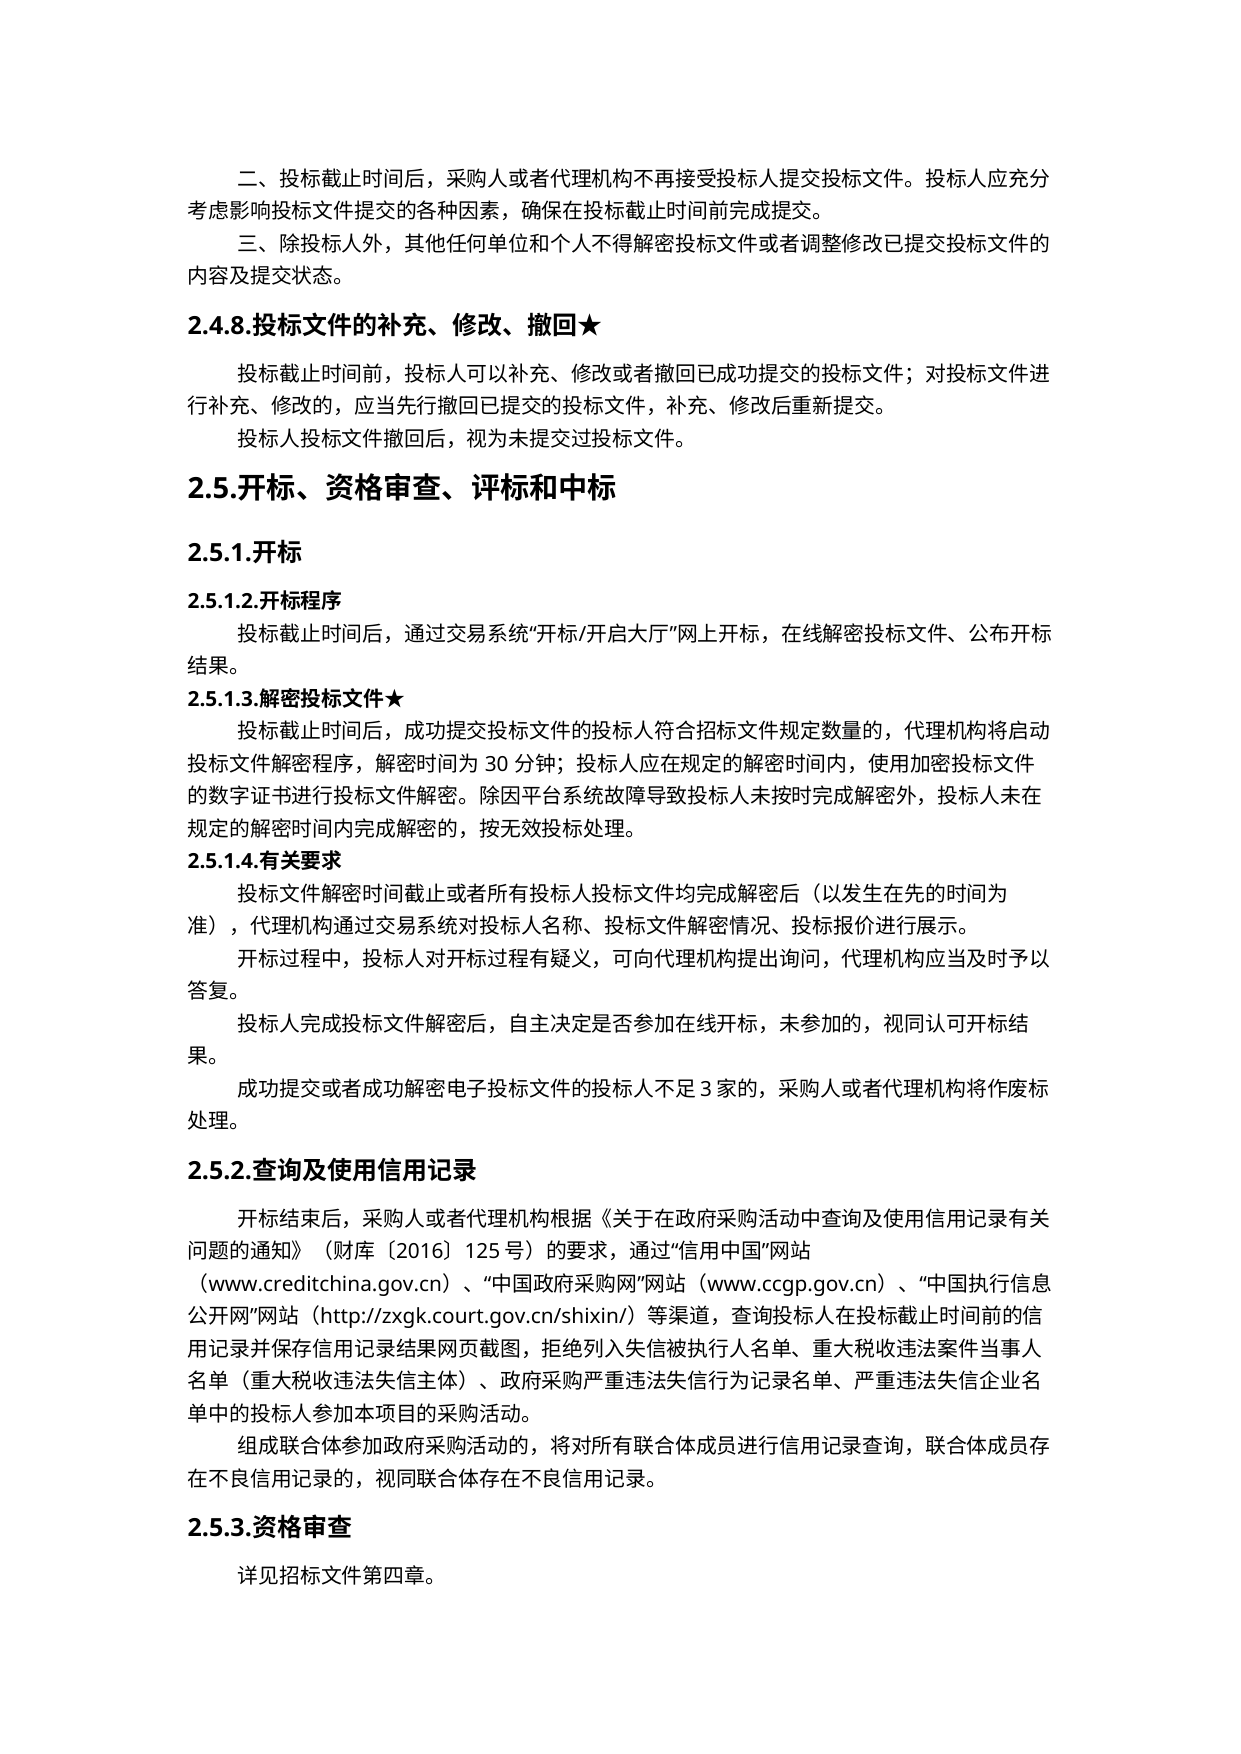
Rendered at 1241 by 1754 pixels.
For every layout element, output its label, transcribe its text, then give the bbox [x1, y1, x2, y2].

text 2.5.1.3.解密投标文件★ [187, 682, 1053, 714]
text 详见招标文件第四章。 [187, 1559, 1053, 1592]
text 2.5.开标、资格审查、评标和中标 [187, 454, 1053, 519]
text 投标截止时间后，通过交易系统“开标/开启大厅”网上开标，在线解密投标文件、公布开标结果。 [187, 617, 1053, 682]
text 投标截止时间后，成功提交投标文件的投标人符合招标文件规定数量的，代理机构将启动投标文件解密程序，解密时间为 30 分钟；投标人应在规定的解密时间内，使用加密投标文件的数字证书进行投标文件解密。除因平台系统故障导致投标人未按时完成解密外，投标人未在规定的解密时间内完成解密的，按无效投标处理。 [187, 714, 1053, 844]
text 2.5.3.资格审查 [187, 1494, 1053, 1559]
text 投标截止时间前，投标人可以补充、修改或者撤回已成功提交的投标文件；对投标文件进行补充、修改的，应当先行撤回已提交的投标文件，补充、修改后重新提交。 [187, 357, 1053, 422]
text 2.5.1.开标 [187, 519, 1053, 584]
text 成功提交或者成功解密电子投标文件的投标人不足3家的，采购人或者代理机构将作废标处理。 [187, 1072, 1053, 1137]
text 组成联合体参加政府采购活动的，将对所有联合体成员进行信用记录查询，联合体成员存在不良信用记录的，视同联合体存在不良信用记录。 [187, 1429, 1053, 1494]
text 开标结束后，采购人或者代理机构根据《关于在政府采购活动中查询及使用信用记录有关问题的通知》（财库〔2016〕125号）的要求，通过“信用中国”网站（www.creditchina.gov.cn）、“中国政府采购网”网站（www.ccgp.gov.cn）、“中国执行信息公开网”网站（http://zxgk.court.gov.cn/shixin/）等渠道，查询投标人在投标截止时间前的信用记录并保存信用记录结果网页截图，拒绝列入失信被执行人名单、重大税收违法案件当事人名单（重大税收违法失信主体）、政府采购严重违法失信行为记录名单、严重违法失信企业名单中的投标人参加本项目的采购活动。 [187, 1202, 1053, 1429]
text 投标人投标文件撤回后，视为未提交过投标文件。 [187, 422, 1053, 454]
text 2.5.1.4.有关要求 [187, 844, 1053, 877]
text 2.5.1.2.开标程序 [187, 584, 1053, 617]
text 2.5.2.查询及使用信用记录 [187, 1137, 1053, 1202]
text 投标人完成投标文件解密后，自主决定是否参加在线开标，未参加的，视同认可开标结果。 [187, 1007, 1053, 1072]
text 2.4.8.投标文件的补充、修改、撤回★ [187, 292, 1053, 357]
text 三、除投标人外，其他任何单位和个人不得解密投标文件或者调整修改已提交投标文件的内容及提交状态。 [187, 227, 1053, 292]
text 开标过程中，投标人对开标过程有疑义，可向代理机构提出询问，代理机构应当及时予以答复。 [187, 942, 1053, 1007]
text 二、投标截止时间后，采购人或者代理机构不再接受投标人提交投标文件。投标人应充分考虑影响投标文件提交的各种因素，确保在投标截止时间前完成提交。 [187, 162, 1053, 227]
text 投标文件解密时间截止或者所有投标人投标文件均完成解密后（以发生在先的时间为准），代理机构通过交易系统对投标人名称、投标文件解密情况、投标报价进行展示。 [187, 877, 1053, 942]
